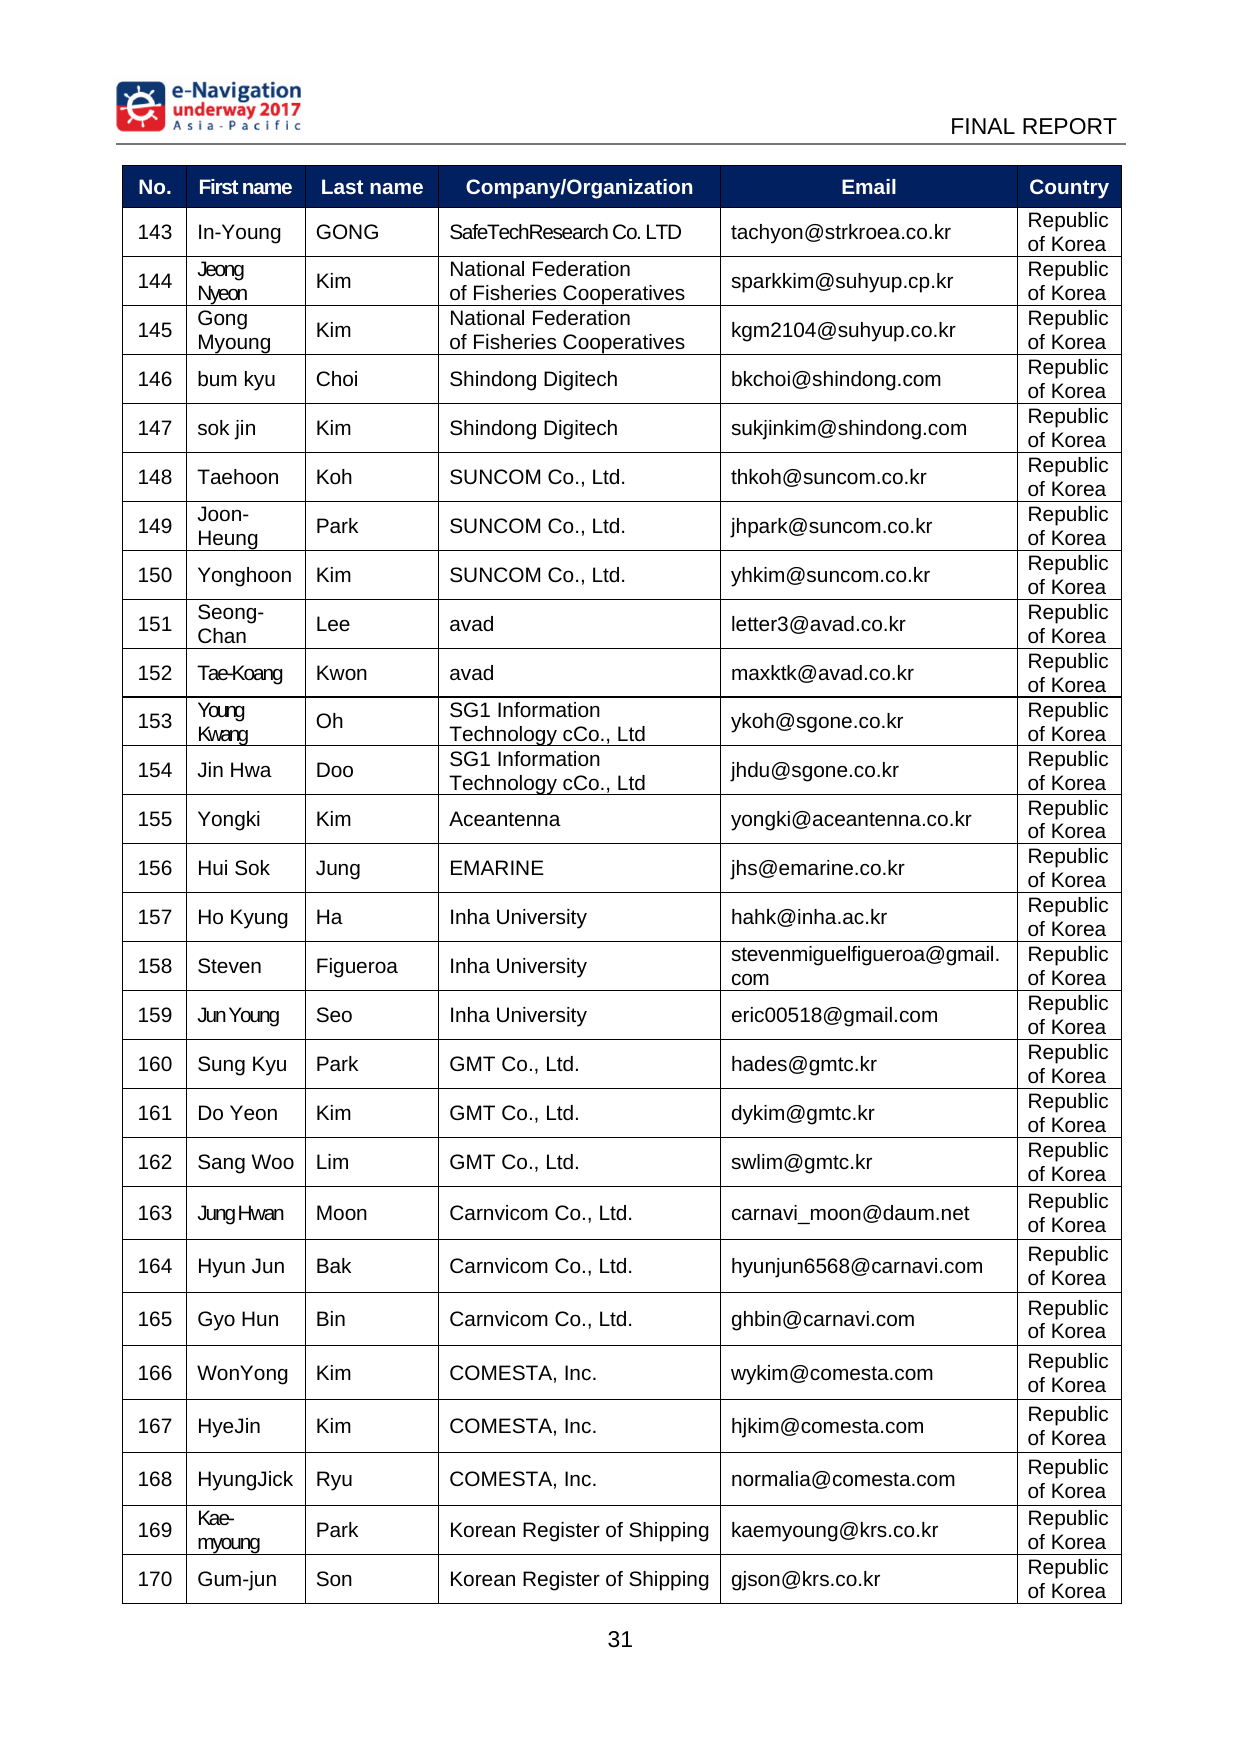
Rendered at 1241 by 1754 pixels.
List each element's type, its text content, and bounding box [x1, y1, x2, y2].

table_cell GMT Co., Ltd. [439, 1089, 720, 1137]
table_cell Republic of Korea [1018, 600, 1121, 647]
table_cell Carnvicom Co., Ltd. [439, 1293, 720, 1345]
table_cell National Federation of Fisheries Cooperatives [439, 306, 720, 354]
table_cell bkchoi@shindong.com [721, 355, 1017, 403]
table_cell jhpark@suncom.co.kr [721, 502, 1017, 549]
table_cell 145 [123, 306, 186, 354]
table_cell 158 [123, 942, 186, 990]
table_cell Jin Hwa [187, 746, 305, 794]
table_cell Republic of Korea [1018, 942, 1121, 990]
table_cell Do Yeon [187, 1089, 305, 1137]
table_cell yhkim@suncom.co.kr [721, 551, 1017, 598]
table_cell Korean Register of Shipping [439, 1555, 720, 1603]
table_cell SUNCOM Co., Ltd. [439, 502, 720, 549]
table_cell kgm2104@suhyup.co.kr [721, 306, 1017, 354]
table_cell SafeTechResearch Co. LTD [439, 208, 720, 256]
table_cell Park [306, 1506, 438, 1554]
table_cell GMT Co., Ltd. [439, 1138, 720, 1186]
table_cell Republic of Korea [1018, 306, 1121, 354]
table_cell 143 [123, 208, 186, 256]
table_cell Kim [306, 257, 438, 305]
table_cell Republic of Korea [1018, 795, 1121, 843]
table_cell maxktk@avad.co.kr [721, 649, 1017, 696]
table_cell wykim@comesta.com [721, 1346, 1017, 1398]
table_cell Joon-Heung [187, 502, 305, 549]
table_cell Inha University [439, 942, 720, 990]
table_cell avad [439, 600, 720, 647]
table_cell kaemyoung@krs.co.kr [721, 1506, 1017, 1554]
table_header Company/Organization [439, 166, 720, 207]
table_cell Taehoon [187, 453, 305, 501]
table_cell Republic of Korea [1018, 257, 1121, 305]
table_cell Republic of Korea [1018, 208, 1121, 256]
table_cell 144 [123, 257, 186, 305]
table_cell Moon [306, 1187, 438, 1239]
table_cell Republic of Korea [1018, 453, 1121, 501]
table_cell Steven [187, 942, 305, 990]
table_cell Kae-myoung [187, 1506, 305, 1554]
table_header First name [187, 166, 305, 207]
table_cell Kim [306, 551, 438, 598]
table_cell jhdu@sgone.co.kr [721, 746, 1017, 794]
table_cell In-Young [187, 208, 305, 256]
table_cell Republic of Korea [1018, 1040, 1121, 1088]
table_cell Park [306, 1040, 438, 1088]
table_cell Kim [306, 795, 438, 843]
table_cell 164 [123, 1240, 186, 1292]
table_cell Hyun Jun [187, 1240, 305, 1292]
table_cell Republic of Korea [1018, 991, 1121, 1039]
table_cell Bin [306, 1293, 438, 1345]
table_cell bum kyu [187, 355, 305, 403]
table_cell 166 [123, 1346, 186, 1398]
table_cell 156 [123, 844, 186, 892]
table_cell Republic of Korea [1018, 1240, 1121, 1292]
table_cell carnavi_moon@daum.net [721, 1187, 1017, 1239]
table_cell Park [306, 502, 438, 549]
table_cell Kim [306, 1400, 438, 1452]
table_cell Jung [306, 844, 438, 892]
table_cell sukjinkim@shindong.com [721, 404, 1017, 452]
table_cell 169 [123, 1506, 186, 1554]
table_cell Oh [306, 698, 438, 745]
table_cell National Federation of Fisheries Cooperatives [439, 257, 720, 305]
table_cell hades@gmtc.kr [721, 1040, 1017, 1088]
table_cell Young Kwang [187, 698, 305, 745]
table_cell Son [306, 1555, 438, 1603]
table_cell 146 [123, 355, 186, 403]
table_cell Ha [306, 893, 438, 941]
table_cell Tae-Koang [187, 649, 305, 696]
table_cell COMESTA, Inc. [439, 1453, 720, 1505]
table_cell ghbin@carnavi.com [721, 1293, 1017, 1345]
table_cell COMESTA, Inc. [439, 1346, 720, 1398]
table_cell Republic of Korea [1018, 1400, 1121, 1452]
table_cell Sung Kyu [187, 1040, 305, 1088]
table_cell gjson@krs.co.kr [721, 1555, 1017, 1603]
table_cell 153 [123, 698, 186, 745]
table_cell Republic of Korea [1018, 1506, 1121, 1554]
table_cell Republic of Korea [1018, 1138, 1121, 1186]
table_cell 147 [123, 404, 186, 452]
table_cell Republic of Korea [1018, 1187, 1121, 1239]
table_cell EMARINE [439, 844, 720, 892]
table_cell Jun Young [187, 991, 305, 1039]
table_cell WonYong [187, 1346, 305, 1398]
table_cell Doo [306, 746, 438, 794]
table_cell 161 [123, 1089, 186, 1137]
table_cell Seong-Chan [187, 600, 305, 647]
table_cell Ryu [306, 1453, 438, 1505]
table_cell dykim@gmtc.kr [721, 1089, 1017, 1137]
table_cell avad [439, 649, 720, 696]
table_cell 151 [123, 600, 186, 647]
table_cell 149 [123, 502, 186, 549]
table_cell 170 [123, 1555, 186, 1603]
table_cell Republic of Korea [1018, 1089, 1121, 1137]
table_cell 157 [123, 893, 186, 941]
table_cell Shindong Digitech [439, 355, 720, 403]
table_cell Gyo Hun [187, 1293, 305, 1345]
table_cell Republic of Korea [1018, 355, 1121, 403]
table_cell sparkkim@suhyup.cp.kr [721, 257, 1017, 305]
table_cell Republic of Korea [1018, 649, 1121, 696]
table_cell Republic of Korea [1018, 1346, 1121, 1398]
table_cell Republic of Korea [1018, 893, 1121, 941]
table_cell Republic of Korea [1018, 698, 1121, 745]
table_cell Choi [306, 355, 438, 403]
table_cell hyunjun6568@carnavi.com [721, 1240, 1017, 1292]
table_cell Yonghoon [187, 551, 305, 598]
table_cell Kim [306, 1089, 438, 1137]
table_cell SG1 Information Technology cCo., Ltd [439, 698, 720, 745]
table_header Country [1018, 166, 1121, 207]
table_cell Figueroa [306, 942, 438, 990]
table_cell Republic of Korea [1018, 502, 1121, 549]
table_cell ykoh@sgone.co.kr [721, 698, 1017, 745]
table_cell Sang Woo [187, 1138, 305, 1186]
table_cell Hui Sok [187, 844, 305, 892]
table_cell hjkim@comesta.com [721, 1400, 1017, 1452]
table_cell Republic of Korea [1018, 551, 1121, 598]
table_cell Ho Kyung [187, 893, 305, 941]
table_cell 148 [123, 453, 186, 501]
table_cell Inha University [439, 991, 720, 1039]
table_cell Jung Hwan [187, 1187, 305, 1239]
table_cell Republic of Korea [1018, 746, 1121, 794]
table_cell hahk@inha.ac.kr [721, 893, 1017, 941]
table_cell 150 [123, 551, 186, 598]
table_cell SG1 Information Technology cCo., Ltd [439, 746, 720, 794]
table_header No. [123, 166, 186, 207]
table_cell GONG [306, 208, 438, 256]
table_cell 159 [123, 991, 186, 1039]
table_cell Shindong Digitech [439, 404, 720, 452]
picture [112, 75, 302, 135]
table_cell Aceantenna [439, 795, 720, 843]
table_cell Jeong Nyeon [187, 257, 305, 305]
table_cell Koh [306, 453, 438, 501]
table_cell swlim@gmtc.kr [721, 1138, 1017, 1186]
table_cell Carnvicom Co., Ltd. [439, 1240, 720, 1292]
table_cell jhs@emarine.co.kr [721, 844, 1017, 892]
table_cell normalia@comesta.com [721, 1453, 1017, 1505]
table_cell thkoh@suncom.co.kr [721, 453, 1017, 501]
table_cell 165 [123, 1293, 186, 1345]
table_cell COMESTA, Inc. [439, 1400, 720, 1452]
table_cell Gum-jun [187, 1555, 305, 1603]
table_header Last name [306, 166, 438, 207]
table_cell eric00518@gmail.com [721, 991, 1017, 1039]
table_cell Republic of Korea [1018, 1453, 1121, 1505]
table_cell Korean Register of Shipping [439, 1506, 720, 1554]
table_cell Lim [306, 1138, 438, 1186]
table_cell 167 [123, 1400, 186, 1452]
table_cell sok jin [187, 404, 305, 452]
table_header Email [721, 166, 1017, 207]
table_cell SUNCOM Co., Ltd. [439, 453, 720, 501]
table_cell Inha University [439, 893, 720, 941]
table_cell Kim [306, 404, 438, 452]
table_cell GMT Co., Ltd. [439, 1040, 720, 1088]
table_cell tachyon@strkroea.co.kr [721, 208, 1017, 256]
table_cell 162 [123, 1138, 186, 1186]
table_cell HyeJin [187, 1400, 305, 1452]
table_cell 152 [123, 649, 186, 696]
table_cell Republic of Korea [1018, 844, 1121, 892]
table_cell Carnvicom Co., Ltd. [439, 1187, 720, 1239]
table_cell SUNCOM Co., Ltd. [439, 551, 720, 598]
table_cell Lee [306, 600, 438, 647]
table_cell yongki@aceantenna.co.kr [721, 795, 1017, 843]
table_cell Kim [306, 1346, 438, 1398]
table_cell Yongki [187, 795, 305, 843]
table_cell 163 [123, 1187, 186, 1239]
table_cell Kim [306, 306, 438, 354]
table_cell letter3@avad.co.kr [721, 600, 1017, 647]
table_cell Gong Myoung [187, 306, 305, 354]
table_cell Seo [306, 991, 438, 1039]
table_cell Bak [306, 1240, 438, 1292]
table_cell Republic of Korea [1018, 1555, 1121, 1603]
table_cell HyungJick [187, 1453, 305, 1505]
table_cell 160 [123, 1040, 186, 1088]
table_cell Republic of Korea [1018, 1293, 1121, 1345]
table_cell stevenmiguelfigueroa@gmail.com [721, 942, 1017, 990]
table_cell 155 [123, 795, 186, 843]
table_cell Republic of Korea [1018, 404, 1121, 452]
table_cell 168 [123, 1453, 186, 1505]
table_cell Kwon [306, 649, 438, 696]
table_cell 154 [123, 746, 186, 794]
